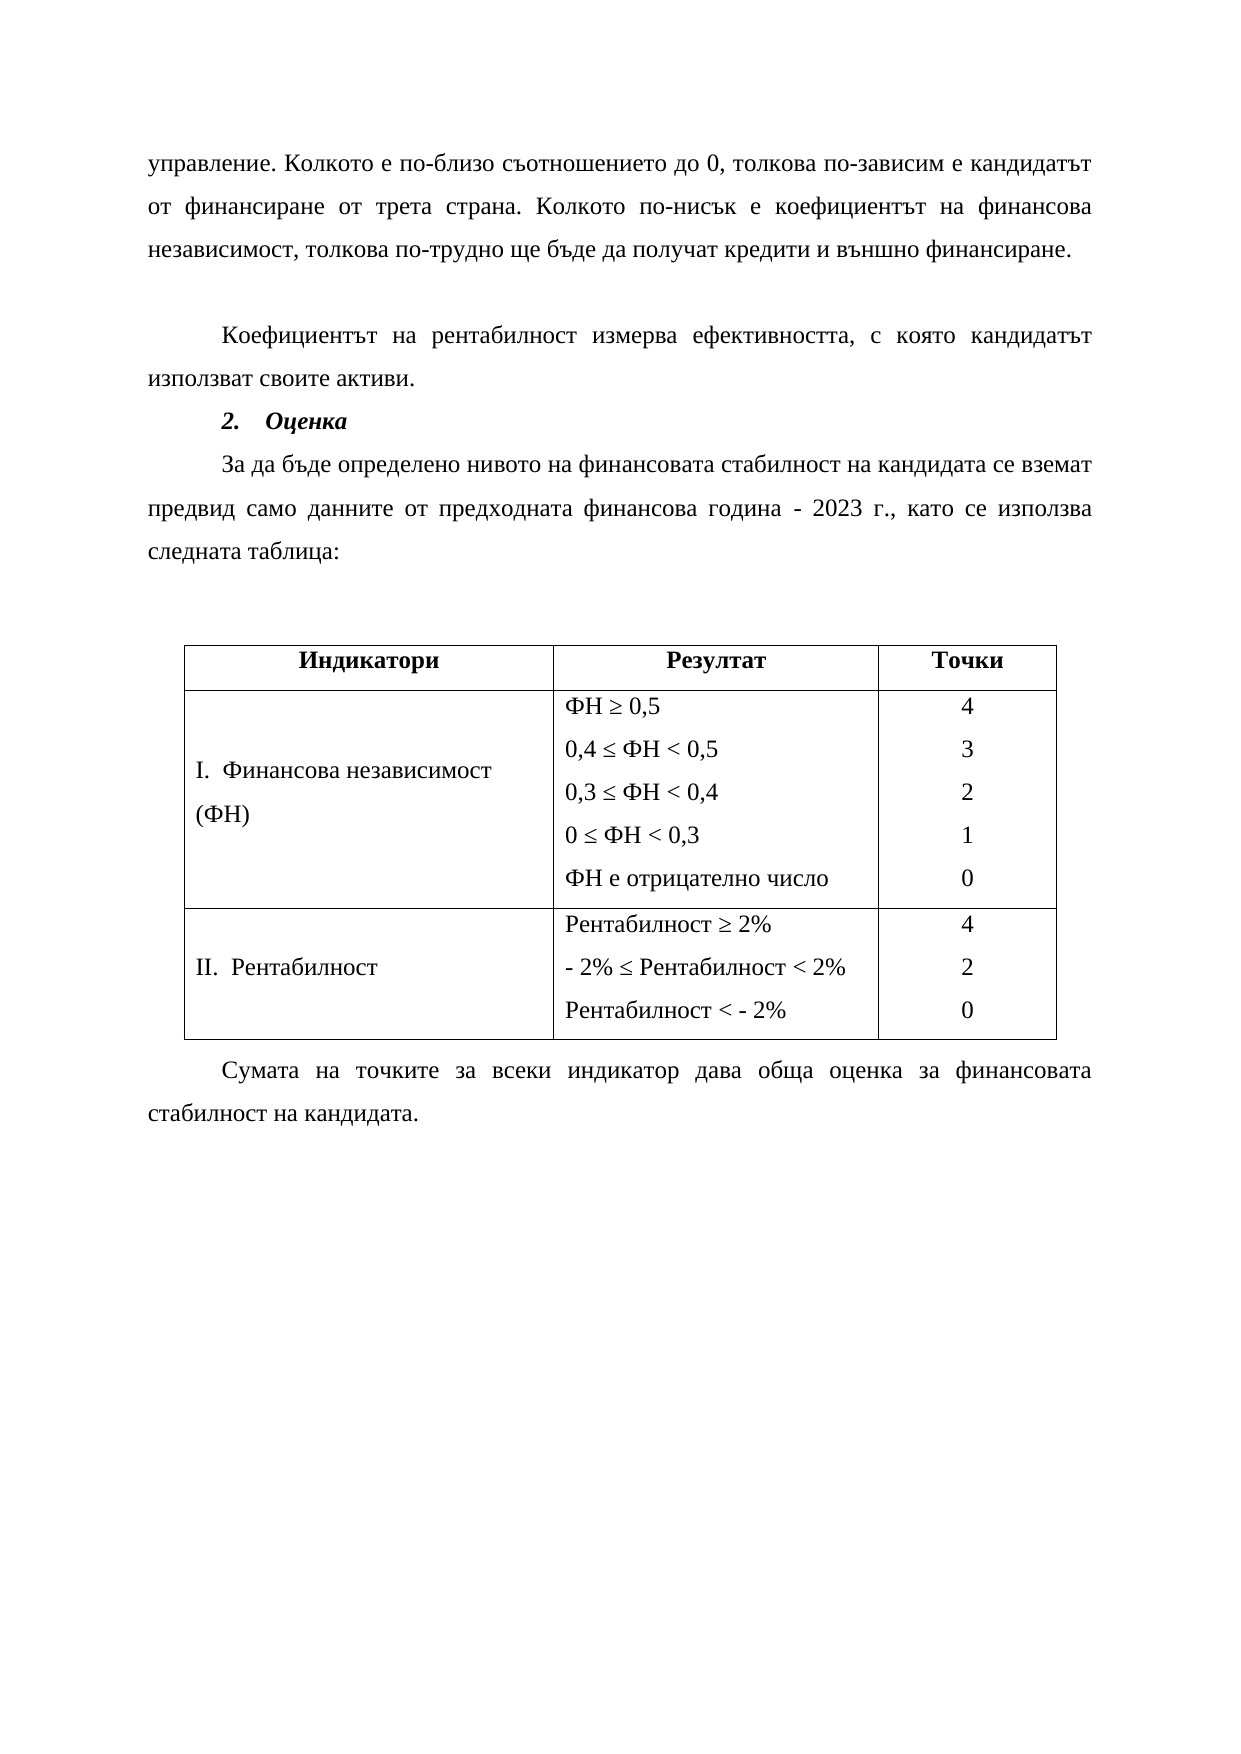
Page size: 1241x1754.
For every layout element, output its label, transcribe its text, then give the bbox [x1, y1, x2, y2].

text Коефициентът на рентабилност измерва ефективността, с която кандидатът използват своите активи. [148, 320, 1093, 392]
text Сумата на точките за всеки индикатор дава обща оценка за финансовата стабилност на кандидата. [148, 838, 1093, 1127]
table_cell II. Рентабилност [185, 909, 553, 1039]
table_header Точки [879, 646, 1056, 690]
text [148, 148, 1093, 263]
list За да бъде определено нивото на финансовата стабилност на кандидата се вземат предвид само данните от предходната финансова година - 2023 г., като се използва следната таблица: [148, 449, 1093, 564]
table_cell ФН ≥ 0,5 0,4 ≤ ФН < 0,5 0,3 ≤ ФН < 0,4 0 ≤ ФН < 0,3 ФН е отрицателно число [554, 691, 878, 908]
table_cell 4 2 0 [879, 909, 1056, 1039]
table_header Индикатори [185, 646, 553, 690]
table_cell I. Финансова независимост (ФН) [185, 691, 553, 908]
table_cell 4 3 2 1 0 [879, 691, 1056, 908]
table_header Резултат [554, 646, 878, 690]
table_cell Рентабилност ≥ 2% - 2% ≤ Рентабилност < 2% Рентабилност < - 2% [554, 909, 878, 1039]
list Оценка [221, 406, 1093, 435]
